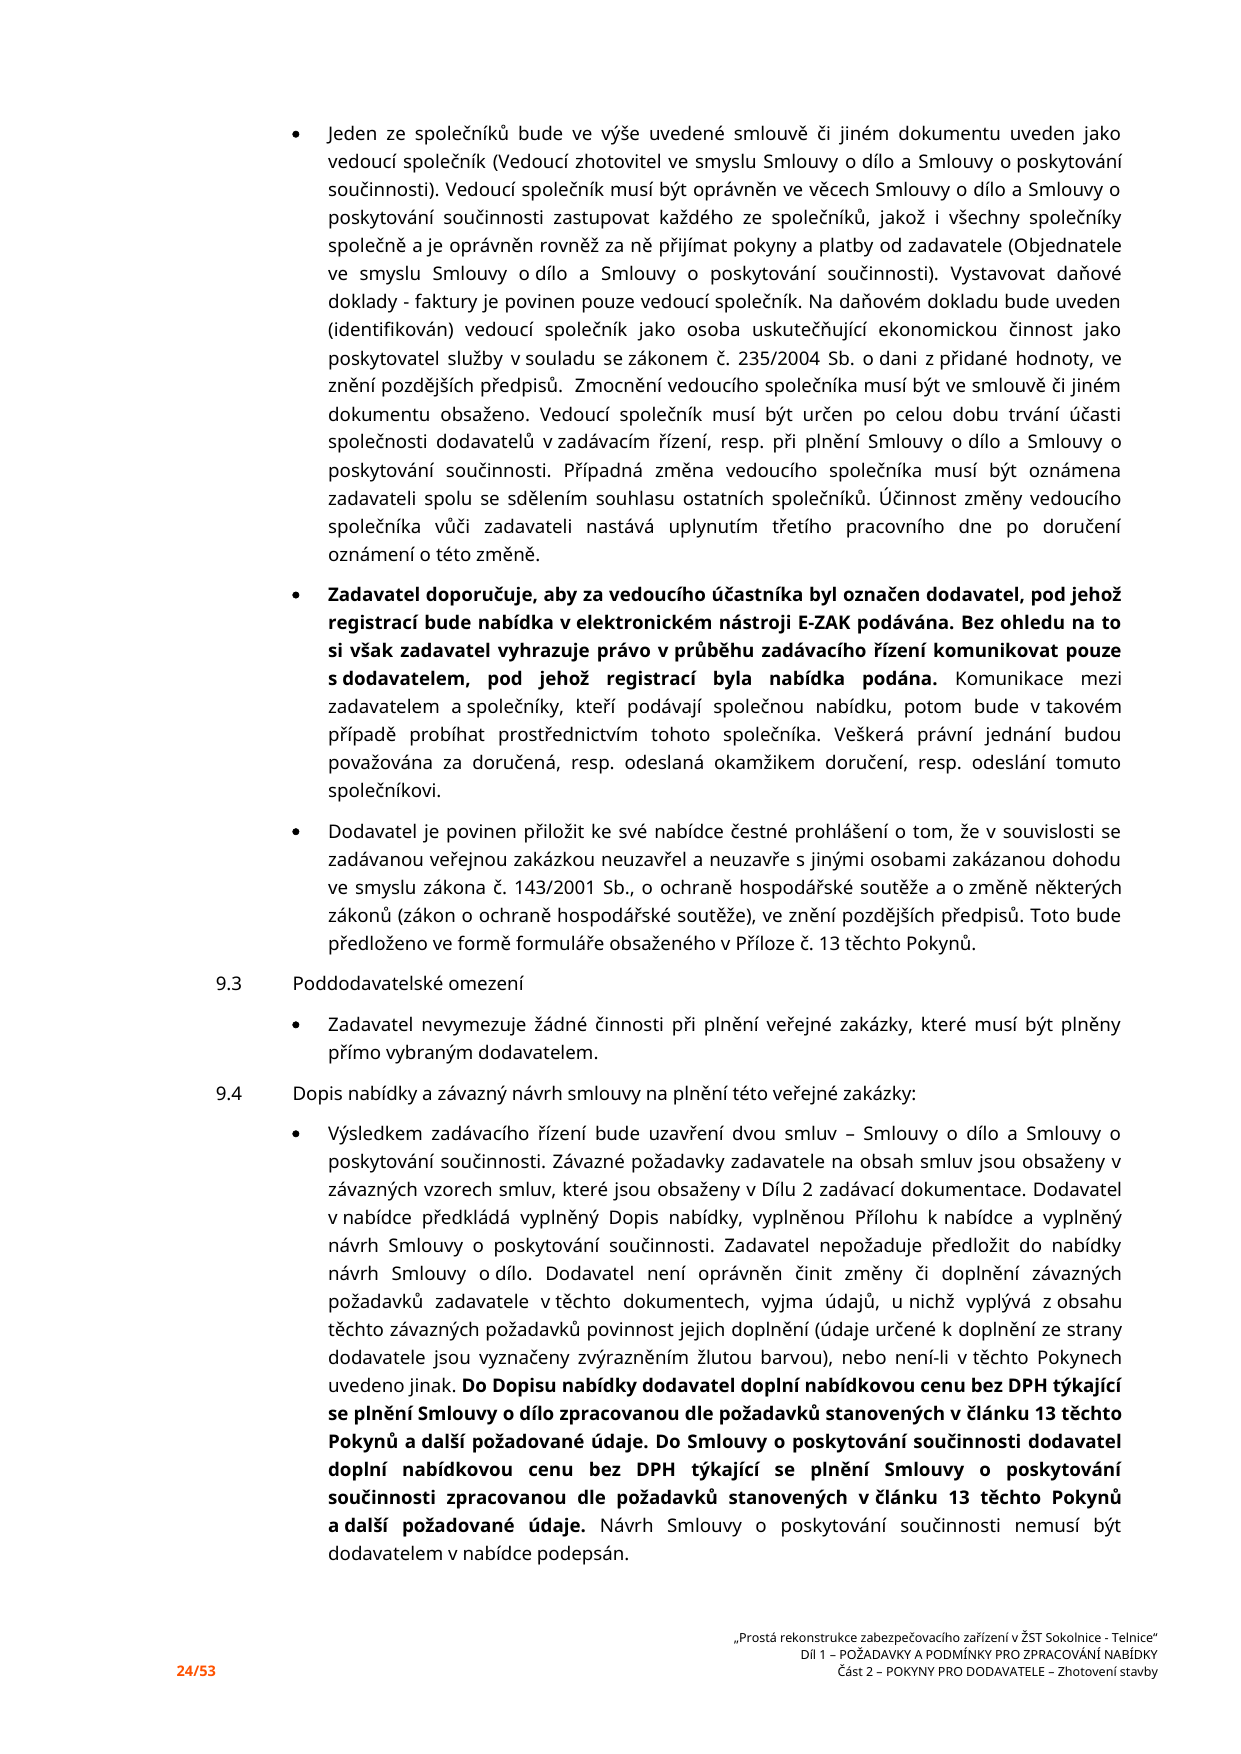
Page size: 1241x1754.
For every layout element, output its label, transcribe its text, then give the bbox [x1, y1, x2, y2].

text Jeden ze společníků bude ve výše uvedené smlouvě či jiném dokumentu uveden jako vedoucí společník (Vedoucí zhotovitel ve smyslu Smlouvy o dílo a Smlouvy o poskytování součinnosti). Vedoucí společník musí být oprávněn ve věcech Smlouvy o dílo a Smlouvy o poskytování součinnosti zastupovat každého ze společníků, jakož i všechny společníky společně a je oprávněn rovněž za ně přijímat pokyny a platby od zadavatele (Objednatele ve smyslu Smlouvy o dílo a Smlouvy o poskytování součinnosti). Vystavovat daňové doklady - faktury je povinen pouze vedoucí společník. Na daňovém dokladu bude uveden (identifikován) vedoucí společník jako osoba uskutečňující ekonomickou činnost jako poskytovatel služby v souladu se zákonem č. 235/2004 Sb. o dani z přidané hodnoty, ve znění pozdějších předpisů. Zmocnění vedoucího společníka musí být ve smlouvě či jiném dokumentu obsaženo. Vedoucí společník musí být určen po celou dobu trvání účasti společnosti dodavatelů v zadávacím řízení, resp. při plnění Smlouvy o dílo a Smlouvy o poskytování součinnosti. Případná změna vedoucího společníka musí být oznámena zadavateli spolu se sdělením souhlasu ostatních společníků. Účinnost změny vedoucího společníka vůči zadavateli nastává uplynutím třetího pracovního dne po doručení oznámení o této změně. [292, 121, 1122, 566]
text Dodavatel je povinen přiložit ke své nabídce čestné prohlášení o tom, že v souvislosti se zadávanou veřejnou zakázkou neuzavřel a neuzavře s jinými osobami zakázanou dohodu ve smyslu zákona č. 143/2001 Sb., o ochraně hospodářské soutěže a o změně některých zákonů (zákon o ochraně hospodářské soutěže), ve znění pozdějších předpisů. Toto bude předloženo ve formě formuláře obsaženého v Příloze č. 13 těchto Pokynů. [292, 818, 1122, 956]
text Výsledkem zadávacího řízení bude uzavření dvou smluv – Smlouvy o dílo a Smlouvy o poskytování součinnosti. Závazné požadavky zadavatele na obsah smluv jsou obsaženy v závazných vzorech smluv, které jsou obsaženy v Dílu 2 zadávací dokumentace. Dodavatel v nabídce předkládá vyplněný Dopis nabídky, vyplněnou Přílohu k nabídce a vyplněný návrh Smlouvy o poskytování součinnosti. Zadavatel nepožaduje předložit do nabídky návrh Smlouvy o dílo. Dodavatel není oprávněn činit změny či doplnění závazných požadavků zadavatele v těchto dokumentech, vyjma údajů, u nichž vyplývá z obsahu těchto závazných požadavků povinnost jejich doplnění (údaje určené k doplnění ze strany dodavatele jsou vyznačeny zvýrazněním žlutou barvou), nebo není-li v těchto Pokynech uvedeno jinak. Do Dopisu nabídky dodavatel doplní nabídkovou cenu bez DPH týkající se plnění Smlouvy o dílo zpracovanou dle požadavků stanovených v článku 13 těchto Pokynů a další požadované údaje. Do Smlouvy o poskytování součinnosti dodavatel doplní nabídkovou cenu bez DPH týkající se plnění Smlouvy o poskytování součinnosti zpracovanou dle požadavků stanovených v článku 13 těchto Pokynů a další požadované údaje. Návrh Smlouvy o poskytování součinnosti nemusí být dodavatelem v nabídce podepsán. [292, 1120, 1122, 1566]
text Poddodavatelské omezení [216, 971, 1122, 996]
text Dopis nabídky a závazný návrh smlouvy na plnění této veřejné zakázky: [216, 1080, 1122, 1105]
text Zadavatel nevymezuje žádné činnosti při plnění veřejné zakázky, které musí být plněny přímo vybraným dodavatelem. [292, 1011, 1122, 1065]
text Zadavatel doporučuje, aby za vedoucího účastníka byl označen dodavatel, pod jehož registrací bude nabídka v elektronickém nástroji E-ZAK podávána. Bez ohledu na to si však zadavatel vyhrazuje právo v průběhu zadávacího řízení komunikovat pouze s dodavatelem, pod jehož registrací byla nabídka podána. Komunikace mezi zadavatelem a společníky, kteří podávají společnou nabídku, potom bude v takovém případě probíhat prostřednictvím tohoto společníka. Veškerá právní jednání budou považována za doručená, resp. odeslaná okamžikem doručení, resp. odeslání tomuto společníkovi. [292, 581, 1122, 803]
